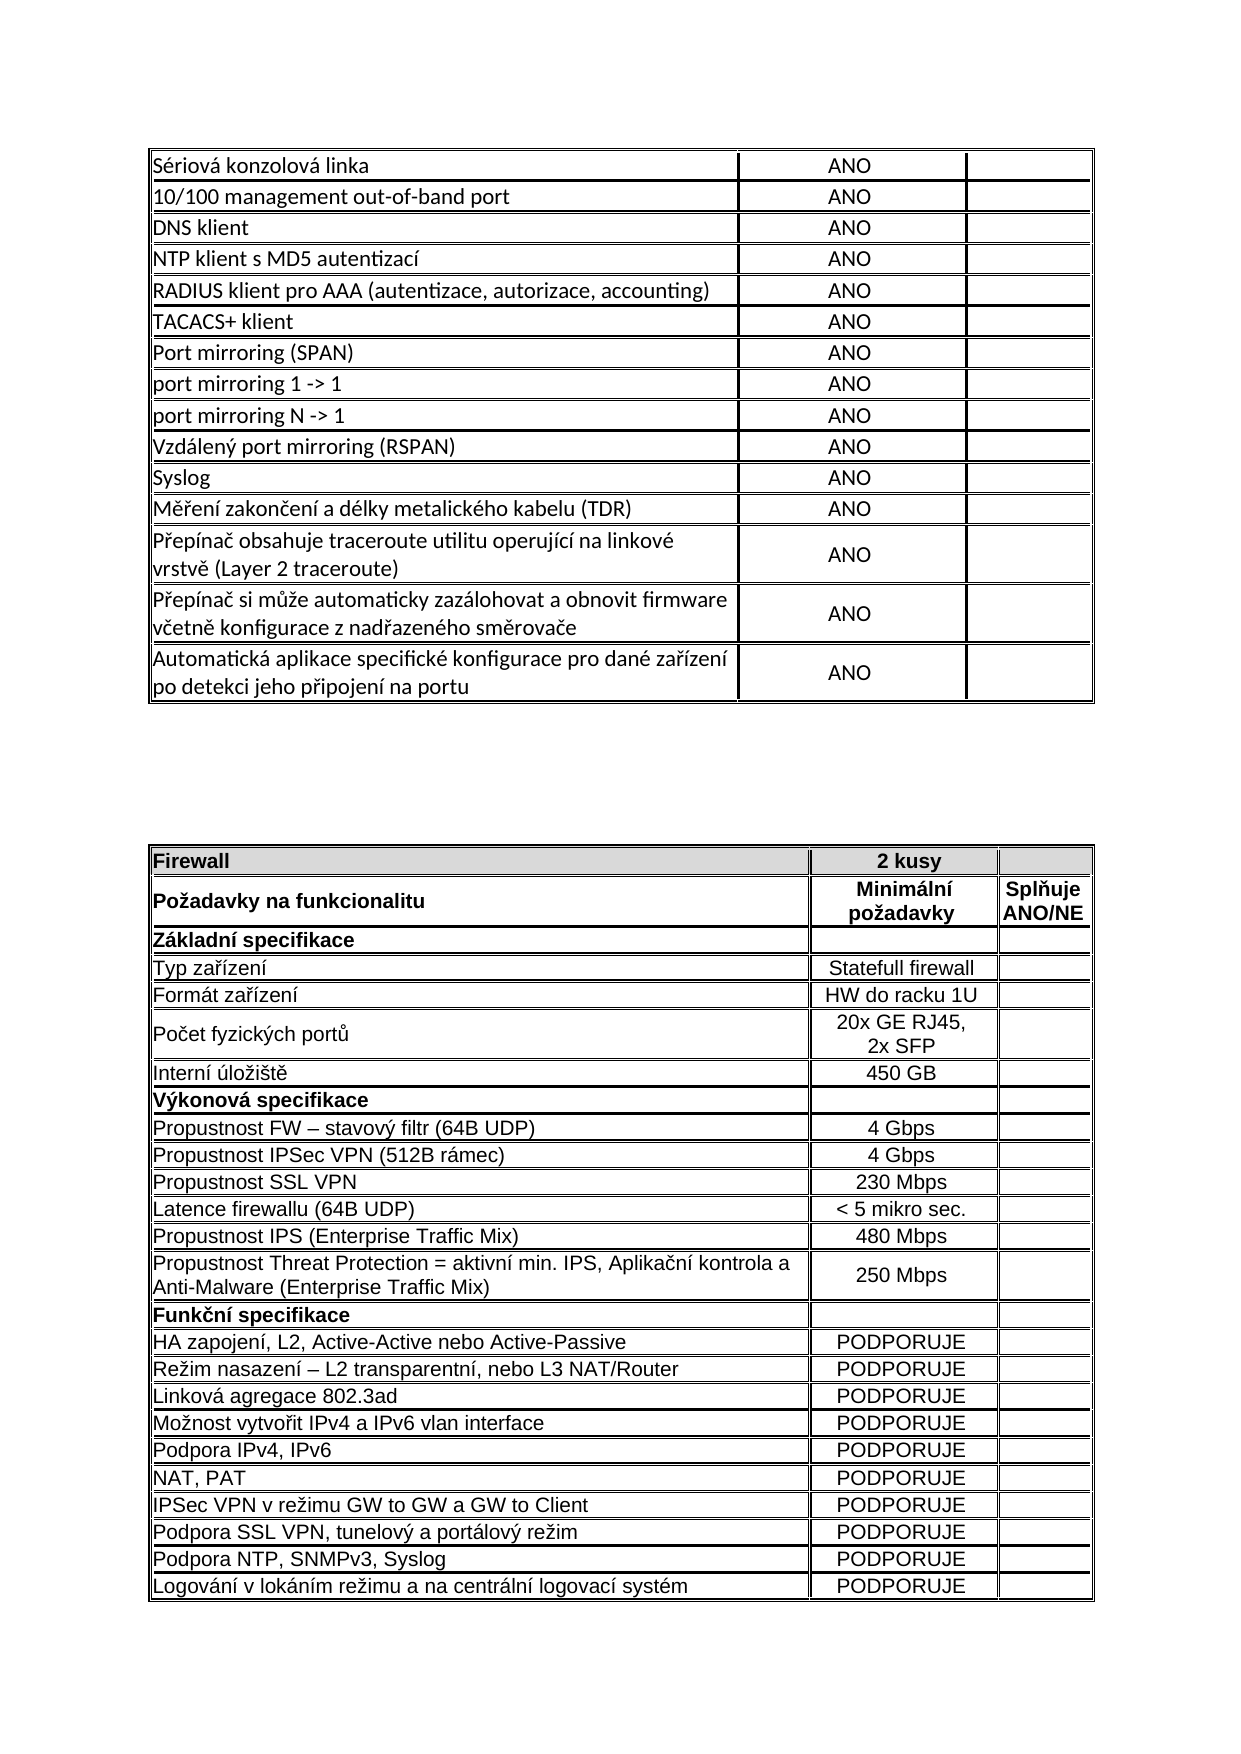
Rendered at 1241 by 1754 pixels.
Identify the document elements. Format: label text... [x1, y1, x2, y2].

table_cell [999, 1381, 1093, 1408]
table_cell [1000, 1490, 1092, 1517]
table_cell Propustnost IPS (Enterprise Traffic Mix) [150, 1221, 810, 1248]
table_cell Logování v lokáním režimu a na centrální logovací systém [152, 1571, 810, 1598]
table_cell ANO [740, 585, 965, 641]
table_cell ANO [740, 339, 965, 366]
table_cell [968, 429, 1092, 460]
table_cell ANO [740, 307, 965, 335]
table_cell [1000, 925, 1092, 952]
table_cell Automatická aplikace specifické konfigurace pro dané zařízení po detekci jeho připojení na portu [152, 641, 738, 700]
table_cell Základní specifikace [152, 925, 808, 952]
table_cell Výkonová specifikace [152, 1085, 808, 1112]
table_cell ANO [740, 245, 965, 273]
table_cell 4 Gbps [812, 1115, 997, 1139]
table_cell PODPORUJE [810, 1574, 998, 1598]
table_cell Požadavky na funkcionalitu [150, 874, 810, 925]
table_cell ANO [740, 401, 965, 429]
table_cell Vzdálený port mirroring (RSPAN) [152, 429, 737, 460]
table_cell Typ zařízení [152, 952, 808, 979]
table_cell Propustnost FW – stavový filtr (64B UDP) [152, 1112, 808, 1139]
table_cell [1000, 1462, 1092, 1489]
table_cell [999, 1221, 1093, 1248]
table_cell Sériová konzolová linka [150, 149, 738, 179]
table_cell [968, 179, 1092, 210]
table_cell ANO [740, 495, 965, 523]
table_cell [812, 928, 997, 952]
table_cell 480 Mbps [812, 1224, 997, 1248]
table_cell [968, 241, 1092, 273]
table_cell [968, 460, 1092, 491]
table_cell Podpora IPv4, IPv6 [152, 1435, 808, 1462]
table_cell [966, 398, 1093, 429]
table_cell PODPORUJE [812, 1411, 997, 1435]
table_cell [1000, 1166, 1092, 1194]
table_cell Splňuje ANO/NE [999, 874, 1093, 925]
table_cell PODPORUJE [812, 1439, 997, 1462]
table_cell [1000, 1085, 1092, 1112]
table_cell Měření zakončení a délky metalického kabelu (TDR) [152, 491, 737, 523]
table_cell PODPORUJE [812, 1357, 997, 1381]
table_cell [1000, 1248, 1092, 1299]
table_cell 10/100 management out-of-band port [152, 179, 737, 210]
table_cell [1000, 1299, 1092, 1326]
table_cell Počet fyzických portů [150, 1007, 810, 1058]
table_cell Formát zařízení [152, 979, 808, 1007]
table_cell Port mirroring (SPAN) [152, 335, 737, 366]
table_cell [966, 151, 1092, 179]
table_cell PODPORUJE [812, 1466, 997, 1489]
table_cell port mirroring N -> 1 [150, 398, 738, 429]
table_cell ANO [740, 432, 965, 460]
table_cell Funkční specifikace [152, 1299, 808, 1326]
table_header [999, 848, 1092, 874]
table_cell DNS klient [152, 210, 737, 241]
table_cell HA zapojení, L2, Active-Active nebo Active-Passive [152, 1326, 808, 1353]
table_cell Režim nasazení – L2 transparentní, nebo L3 NAT/Router [152, 1354, 808, 1381]
table_cell Statefull firewall [812, 956, 997, 979]
table_cell [999, 1007, 1093, 1058]
table_cell [999, 1571, 1092, 1598]
table_cell 4 Gbps [812, 1143, 997, 1166]
table_cell 20x GE RJ45, 2x SFP [812, 1010, 997, 1058]
table_cell Podpora SSL VPN, tunelový a portálový režim [150, 1517, 810, 1544]
table_cell [966, 641, 1092, 700]
table_cell 450 GB [812, 1061, 997, 1085]
table_cell Propustnost Threat Protection = aktivní min. IPS, Aplikační kontrola a Anti-Malware (Enterprise Traffic Mix) [152, 1248, 808, 1299]
table_cell Přepínač obsahuje traceroute utilitu operující na linkové vrstvě (Layer 2 traceroute) [150, 523, 738, 582]
table_cell [812, 1088, 997, 1112]
table_cell PODPORUJE [812, 1330, 997, 1353]
table_cell [999, 1194, 1093, 1221]
table_cell [1000, 1435, 1092, 1462]
table_cell Latence firewallu (64B UDP) [150, 1194, 810, 1221]
table_cell NAT, PAT [152, 1462, 808, 1489]
table_cell [966, 523, 1093, 582]
table_cell ANO [740, 370, 965, 398]
table_cell Minimální požadavky [812, 877, 997, 925]
table_cell [1000, 979, 1092, 1007]
table_cell PODPORUJE [812, 1547, 997, 1571]
table_cell Možnost vytvořit IPv4 a IPv6 vlan interface [150, 1408, 808, 1435]
table_cell [1000, 1112, 1092, 1139]
table_cell [999, 1517, 1093, 1544]
table_cell [1000, 1326, 1092, 1353]
table_cell [1000, 1139, 1092, 1166]
table_cell Linková agregace 802.3ad [150, 1381, 810, 1408]
table_cell Interní úložiště [150, 1058, 810, 1085]
table_cell ANO [740, 526, 965, 582]
table_cell ANO [740, 214, 965, 241]
table_cell [812, 1303, 997, 1326]
table_cell [968, 491, 1092, 523]
table_cell ANO [740, 182, 965, 210]
table_header 2 kusy [810, 848, 998, 874]
table_cell Podpora NTP, SNMPv3, Syslog [152, 1544, 808, 1571]
table_cell Přepínač si může automaticky zazálohovat a obnovit firmware včetně konfigurace z nadřazeného směrovače [150, 582, 738, 641]
table_cell < 5 mikro sec. [812, 1197, 997, 1221]
table_cell ANO [738, 645, 966, 700]
table_cell PODPORUJE [812, 1384, 997, 1408]
table_cell [966, 582, 1093, 641]
table_header Firewall [152, 846, 810, 874]
table_cell 250 Mbps [812, 1252, 997, 1299]
table_cell [1000, 952, 1092, 979]
table_cell [968, 210, 1092, 241]
table_cell Propustnost IPSec VPN (512B rámec) [152, 1139, 808, 1166]
table_cell port mirroring 1 -> 1 [152, 366, 737, 398]
table_cell HW do racku 1U [812, 983, 997, 1007]
table_cell [968, 366, 1092, 398]
table_cell [966, 273, 1093, 304]
table_cell [968, 304, 1092, 335]
table_cell IPSec VPN v režimu GW to GW a GW to Client [152, 1490, 808, 1517]
table_cell PODPORUJE [812, 1493, 997, 1517]
table_cell Syslog [152, 460, 737, 491]
table_cell [968, 335, 1092, 366]
table_cell 230 Mbps [812, 1170, 997, 1194]
table_cell NTP klient s MD5 autentizací [152, 241, 737, 273]
table_cell [1000, 1354, 1092, 1381]
table_cell PODPORUJE [812, 1520, 997, 1544]
table_cell RADIUS klient pro AAA (autentizace, autorizace, accounting) [150, 273, 738, 304]
table_cell ANO [740, 464, 965, 491]
table_cell [1000, 1544, 1092, 1571]
table_cell Propustnost SSL VPN [152, 1166, 808, 1194]
table_cell ANO [740, 276, 965, 304]
table_cell [999, 1058, 1093, 1085]
table_cell ANO [738, 151, 966, 179]
table_cell TACACS+ klient [152, 304, 737, 335]
table_cell [1000, 1408, 1093, 1435]
